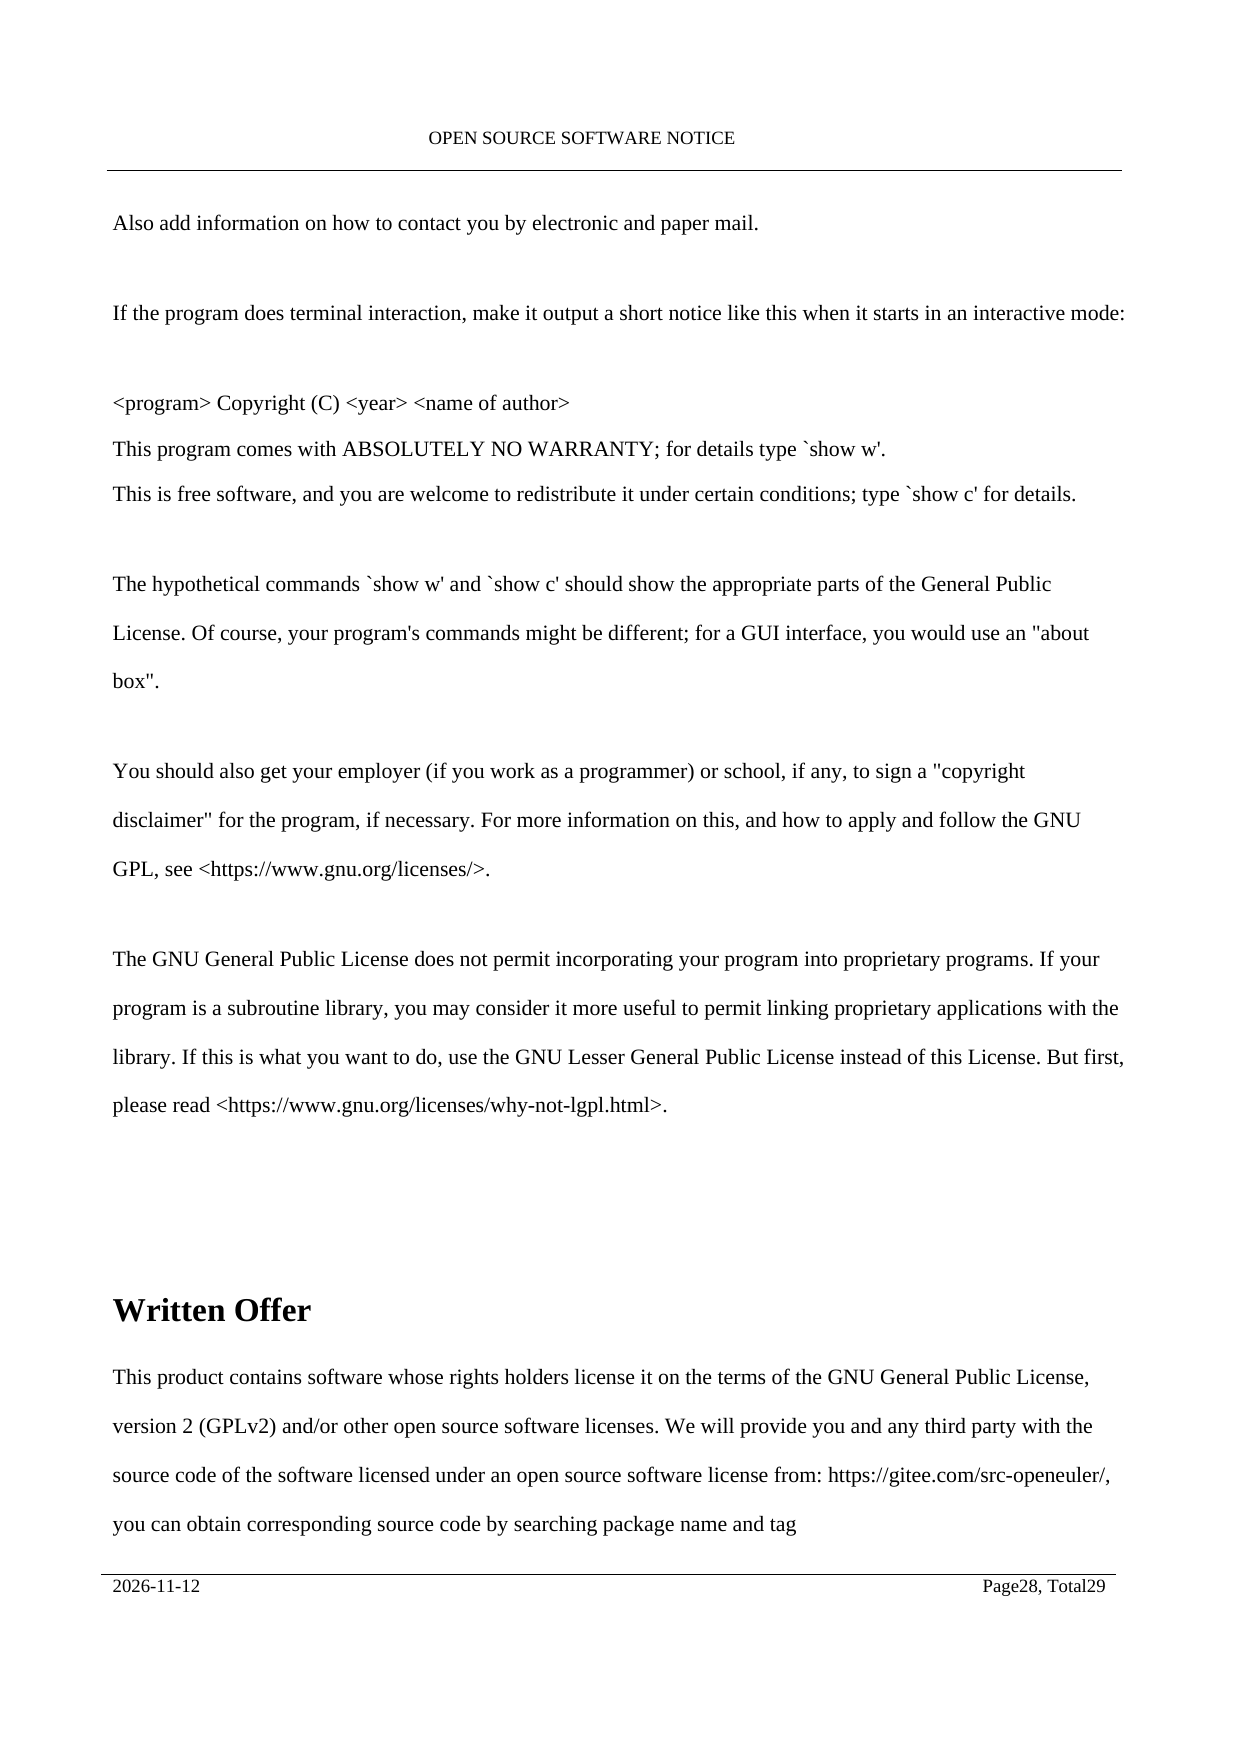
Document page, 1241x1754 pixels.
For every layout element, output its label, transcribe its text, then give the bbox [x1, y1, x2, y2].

text This product contains software whose rights holders license it on the terms of the GNU General Public License, version 2 (GPLv2) and/or other open source software licenses. We will provide you and any third party with the source code of the software licensed under an open source software license from: https://gitee.com/src-openeuler/, you can obtain corresponding source code by searching package name and tag [112, 1361, 1128, 1539]
text <program> Copyright (C) <year> <name of author> [112, 387, 1128, 419]
text The hypothetical commands `show w' and `show c' should show the appropriate parts of the General Public License. Of course, your program's commands might be different; for a GUI interface, you would use an "about box". [112, 567, 1128, 697]
text This program comes with ABSOLUTELY NO WARRANTY; for details type `show w'. [112, 432, 1128, 464]
text This is free software, and you are welcome to redistribute it under certain conditions; type `show c' for details. [112, 477, 1128, 509]
text Also add information on how to contact you by electronic and paper mail. [112, 206, 1128, 239]
text If the program does terminal interaction, make it output a short notice like this when it starts in an interactive mode: [112, 297, 1128, 329]
text Written Offer [112, 1277, 1128, 1342]
text The GNU General Public License does not permit incorporating your program into proprietary programs. If your program is a subroutine library, you may consider it more useful to permit linking proprietary applications with the library. If this is what you want to do, use the GNU Lesser General Public License instead of this License. But first, please read <https://www.gnu.org/licenses/why-not-lgpl.html>. [112, 943, 1128, 1121]
text You should also get your employer (if you work as a programmer) or school, if any, to sign a "copyright disclaimer" for the program, if necessary. For more information on this, and how to apply and follow the GNU GPL, see <https://www.gnu.org/licenses/>. [112, 755, 1128, 885]
